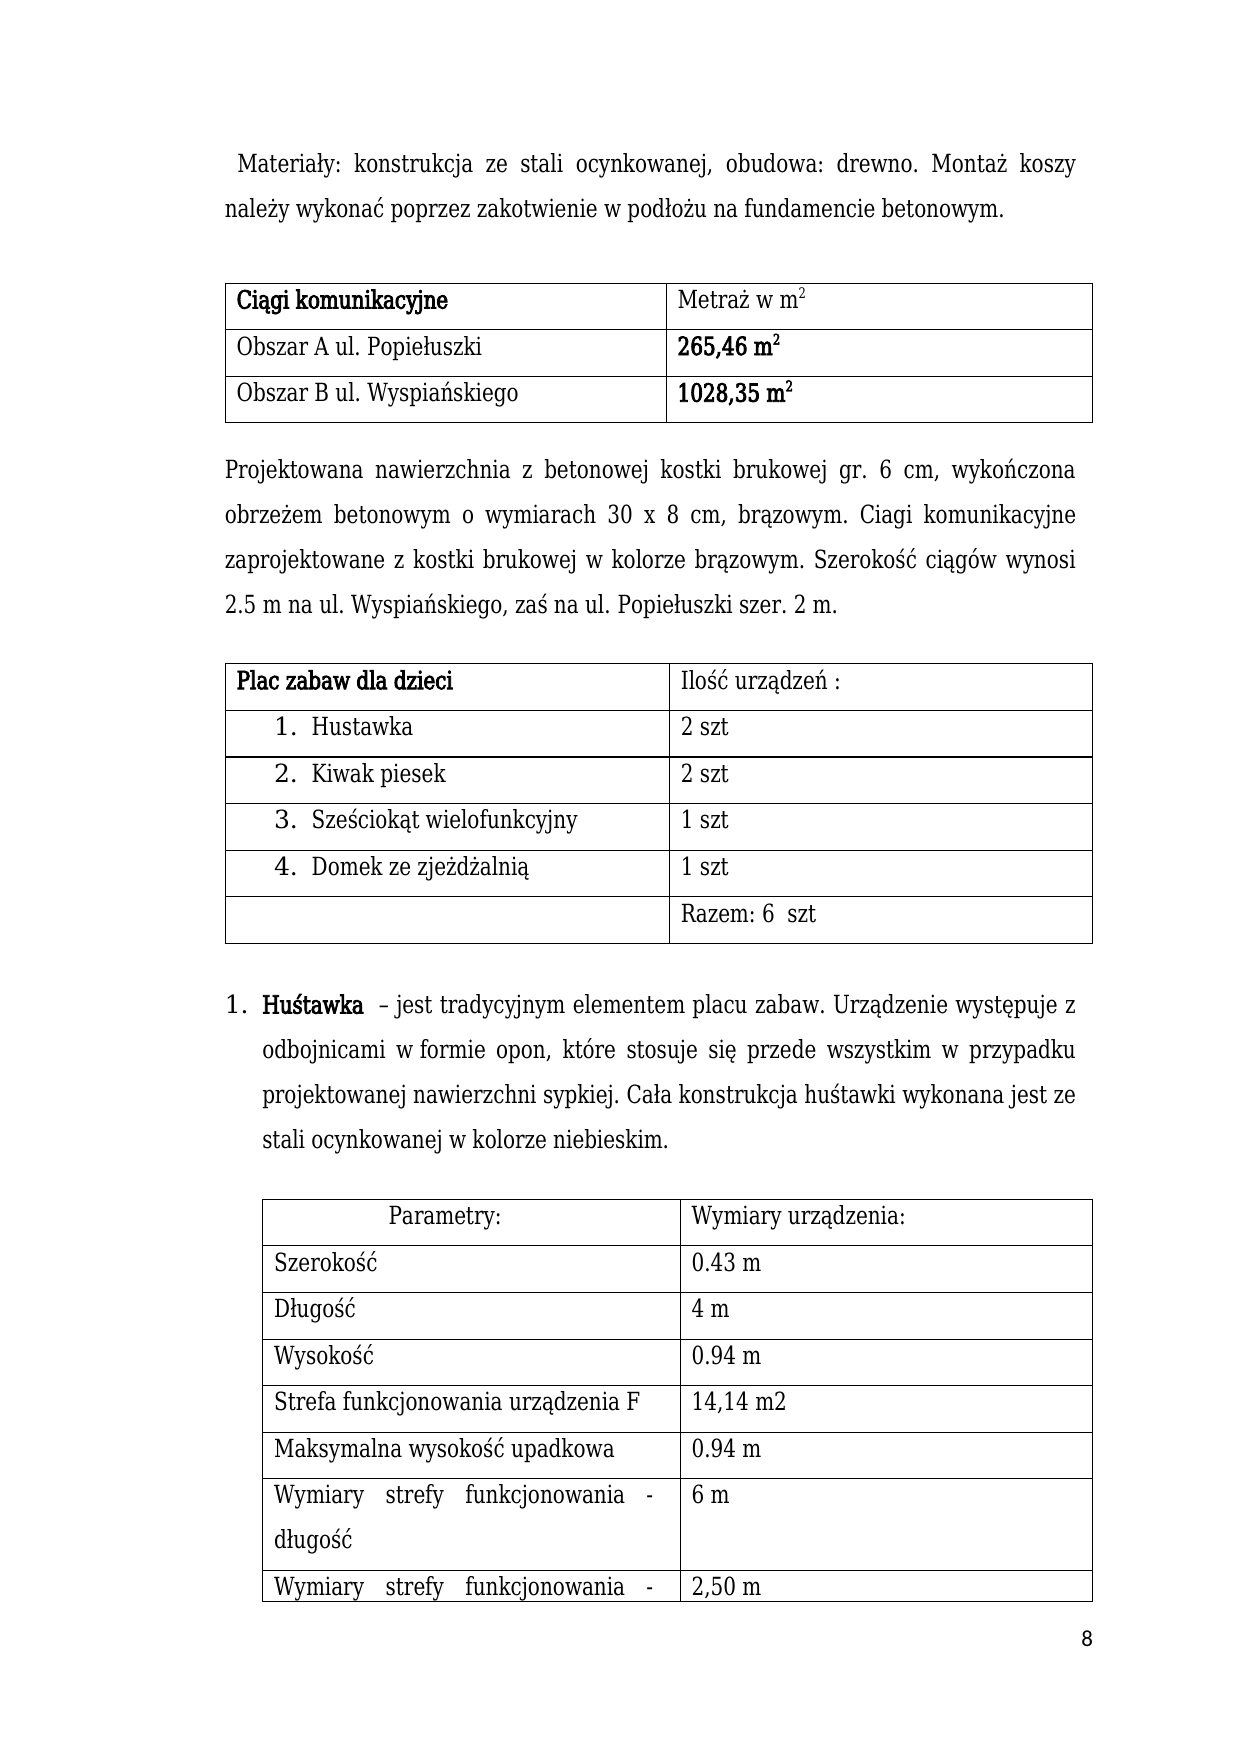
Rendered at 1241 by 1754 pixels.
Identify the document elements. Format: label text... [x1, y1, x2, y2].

table_header Metraż w m2 [667, 284, 1092, 329]
table_cell Strefa funkcjonowania urządzenia F [263, 1386, 680, 1432]
table_cell Sześciokąt wielofunkcyjny [226, 804, 669, 849]
table_cell 0.94 m [681, 1433, 1092, 1478]
table_header Wymiary urządzenia: [681, 1200, 1092, 1245]
table_cell 2,50 m [681, 1571, 1092, 1601]
table_cell 1028,35 m2 [667, 377, 1092, 422]
table_cell 0.94 m [681, 1340, 1092, 1385]
list Huśtawka – jest tradycyjnym elementem placu zabaw. Urządzenie występuje z odbojnicami w formie opon, które stosuje się przede wszystkim w przypadku projektowanej nawierzchni sypkiej. Cała konstrukcja huśtawki wykonana jest ze stali ocynkowanej w kolorze niebieskim. [224, 989, 1077, 1154]
table_cell 265,46 m2 [667, 330, 1092, 376]
table_cell Obszar A ul. Popiełuszki [226, 330, 666, 376]
table_cell Obszar B ul. Wyspiańskiego [226, 377, 666, 422]
text Projektowana nawierzchnia z betonowej kostki brukowej gr. 6 cm, wykończona obrzeżem betonowym o wymiarach 30 x 8 cm, brązowym. Ciagi komunikacyjne zaprojektowane z kostki brukowej w kolorze brązowym. Szerokość ciągów wynosi 2.5 m na ul. Wyspiańskiego, zaś na ul. Popiełuszki szer. 2 m. [224, 453, 1077, 618]
table_cell 0.43 m [681, 1246, 1092, 1292]
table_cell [263, 1571, 680, 1601]
table_cell Maksymalna wysokość upadkowa [263, 1433, 680, 1478]
table_cell 6 m [681, 1479, 1092, 1570]
table_cell 14,14 m2 [681, 1386, 1092, 1432]
table_cell Razem: 6 szt [670, 897, 1092, 943]
table_cell Domek ze zjeżdżalnią [226, 851, 669, 896]
table_cell Kiwak piesek [226, 758, 669, 803]
table_cell 2 szt [670, 758, 1092, 803]
table_cell Długość [263, 1293, 680, 1338]
table_cell Hustawka [226, 711, 669, 756]
table_cell 1 szt [670, 804, 1092, 849]
table_header Ciągi komunikacyjne [226, 284, 666, 329]
table_cell 4 m [681, 1293, 1092, 1338]
table_cell 1 szt [670, 851, 1092, 896]
table_cell Wymiary strefy funkcjonowania -długość [263, 1479, 680, 1570]
table_cell Wysokość [263, 1340, 680, 1385]
text Materiały: konstrukcja ze stali ocynkowanej, obudowa: drewno. Montaż koszy należy wykonać poprzez zakotwienie w podłożu na fundamencie betonowym. [224, 148, 1077, 223]
table_header Plac zabaw dla dzieci [226, 664, 669, 710]
table_cell Szerokość [263, 1246, 680, 1292]
table_header Parametry: [263, 1200, 680, 1245]
table_cell [226, 897, 669, 943]
table_header Ilość urządzeń : [670, 664, 1092, 710]
table_cell 2 szt [670, 711, 1092, 756]
